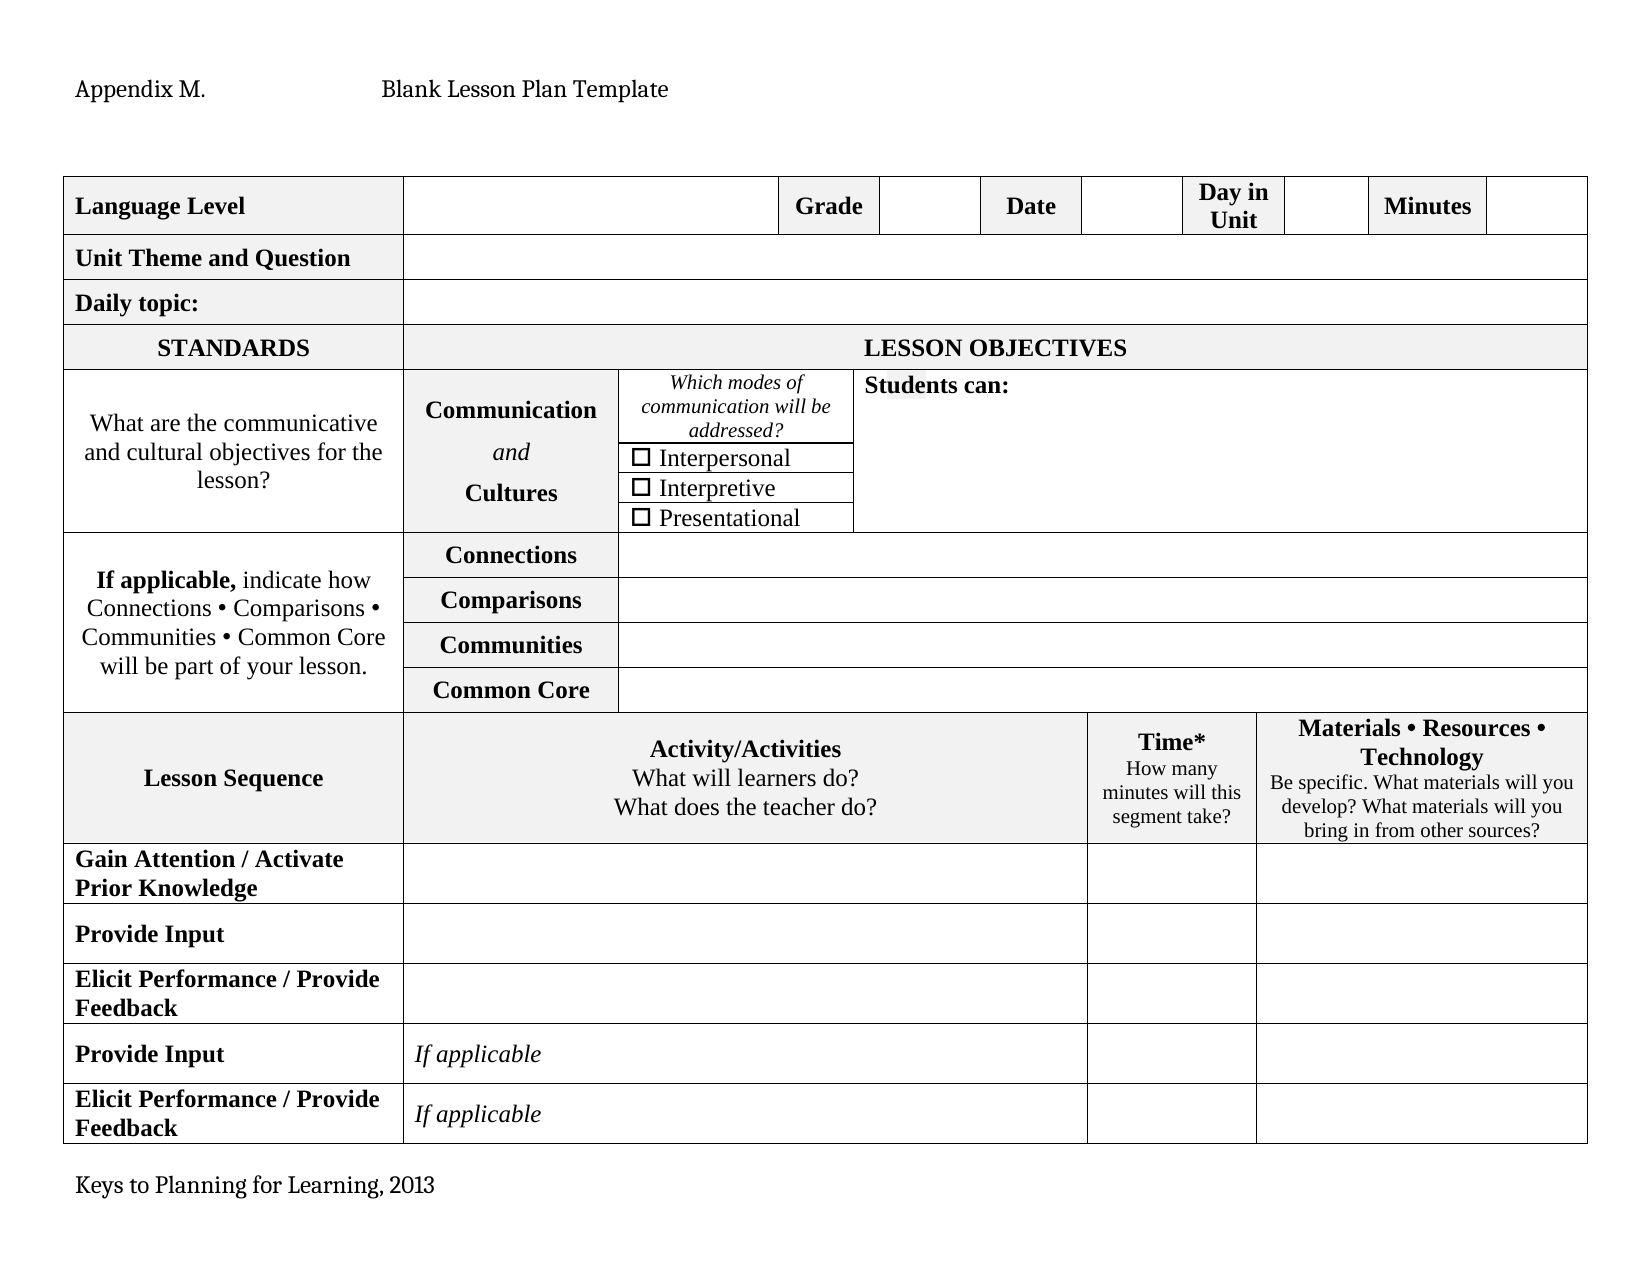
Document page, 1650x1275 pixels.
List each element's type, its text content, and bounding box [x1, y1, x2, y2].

table_cell Gain Attention / Activate Prior Knowledge [64, 844, 403, 902]
table_cell [1088, 904, 1256, 962]
table_header Grade [779, 177, 879, 234]
table_cell [1257, 844, 1587, 902]
table_cell What are the communicative and cultural objectives for the lesson? [64, 370, 403, 532]
table_cell Provide Input [64, 1024, 403, 1082]
table_cell [1257, 1024, 1587, 1082]
table_cell If applicable [404, 1024, 1087, 1082]
table_cell Common Core [404, 668, 618, 712]
table_cell [1088, 1084, 1256, 1142]
table_cell Time* How many minutes will this segment take? [1088, 713, 1256, 842]
table_cell [404, 235, 1587, 279]
table_cell [404, 904, 1087, 962]
table_cell Interpersonal [619, 444, 853, 472]
table_cell [619, 668, 1587, 712]
table_cell [1088, 844, 1256, 902]
table_cell If applicable, indicate how Connections Comparisons Communities Common Core will be part of your lesson. [64, 533, 403, 712]
table_cell [1257, 964, 1587, 1022]
table_cell [1257, 1084, 1587, 1142]
table_cell Comparisons [404, 578, 618, 622]
table_cell [619, 533, 1587, 577]
table_cell [619, 578, 1587, 622]
table_cell [619, 623, 1587, 667]
table_cell Materials Resources Technology Be specific. What materials will you develop? What materials will you bring in from other sources? [1257, 713, 1587, 842]
table_cell [1088, 1024, 1256, 1082]
table_cell [1088, 964, 1256, 1022]
table_cell Interpretive [619, 473, 853, 502]
table_header [404, 177, 778, 234]
table_header [1487, 177, 1587, 234]
table_header [1082, 177, 1182, 234]
table_cell Connections [404, 533, 618, 577]
table_cell [404, 964, 1087, 1022]
table_cell Lesson Sequence [64, 713, 403, 842]
table_cell Communities [404, 623, 618, 667]
table_cell Communication and Cultures [404, 370, 618, 532]
table_cell If applicable [404, 1084, 1087, 1142]
table_cell Unit Theme and Question [64, 235, 403, 279]
table_header Day in Unit [1183, 177, 1284, 234]
table_header [880, 177, 980, 234]
table_header Date [981, 177, 1081, 234]
table_cell Students can: [854, 370, 1587, 532]
table_cell Elicit Performance / Provide Feedback [64, 964, 403, 1022]
table_cell Elicit Performance / Provide Feedback [64, 1084, 403, 1142]
table_header Language Level [64, 177, 403, 234]
table_cell Which modes of communication will be addressed? [619, 370, 853, 442]
table_cell Activity/Activities What will learners do? What does the teacher do? [404, 713, 1087, 842]
table_cell [404, 280, 1587, 324]
table_header [1285, 177, 1368, 234]
table_cell STANDARDS [64, 325, 403, 369]
table_cell Daily topic: [64, 280, 403, 324]
table_cell Presentational [619, 503, 853, 532]
table_cell [404, 844, 1087, 902]
table_cell LESSON OBJECTIVES [404, 325, 1587, 369]
table_cell Provide Input [64, 904, 403, 962]
table_cell [1257, 904, 1587, 962]
table_header Minutes [1369, 177, 1486, 234]
